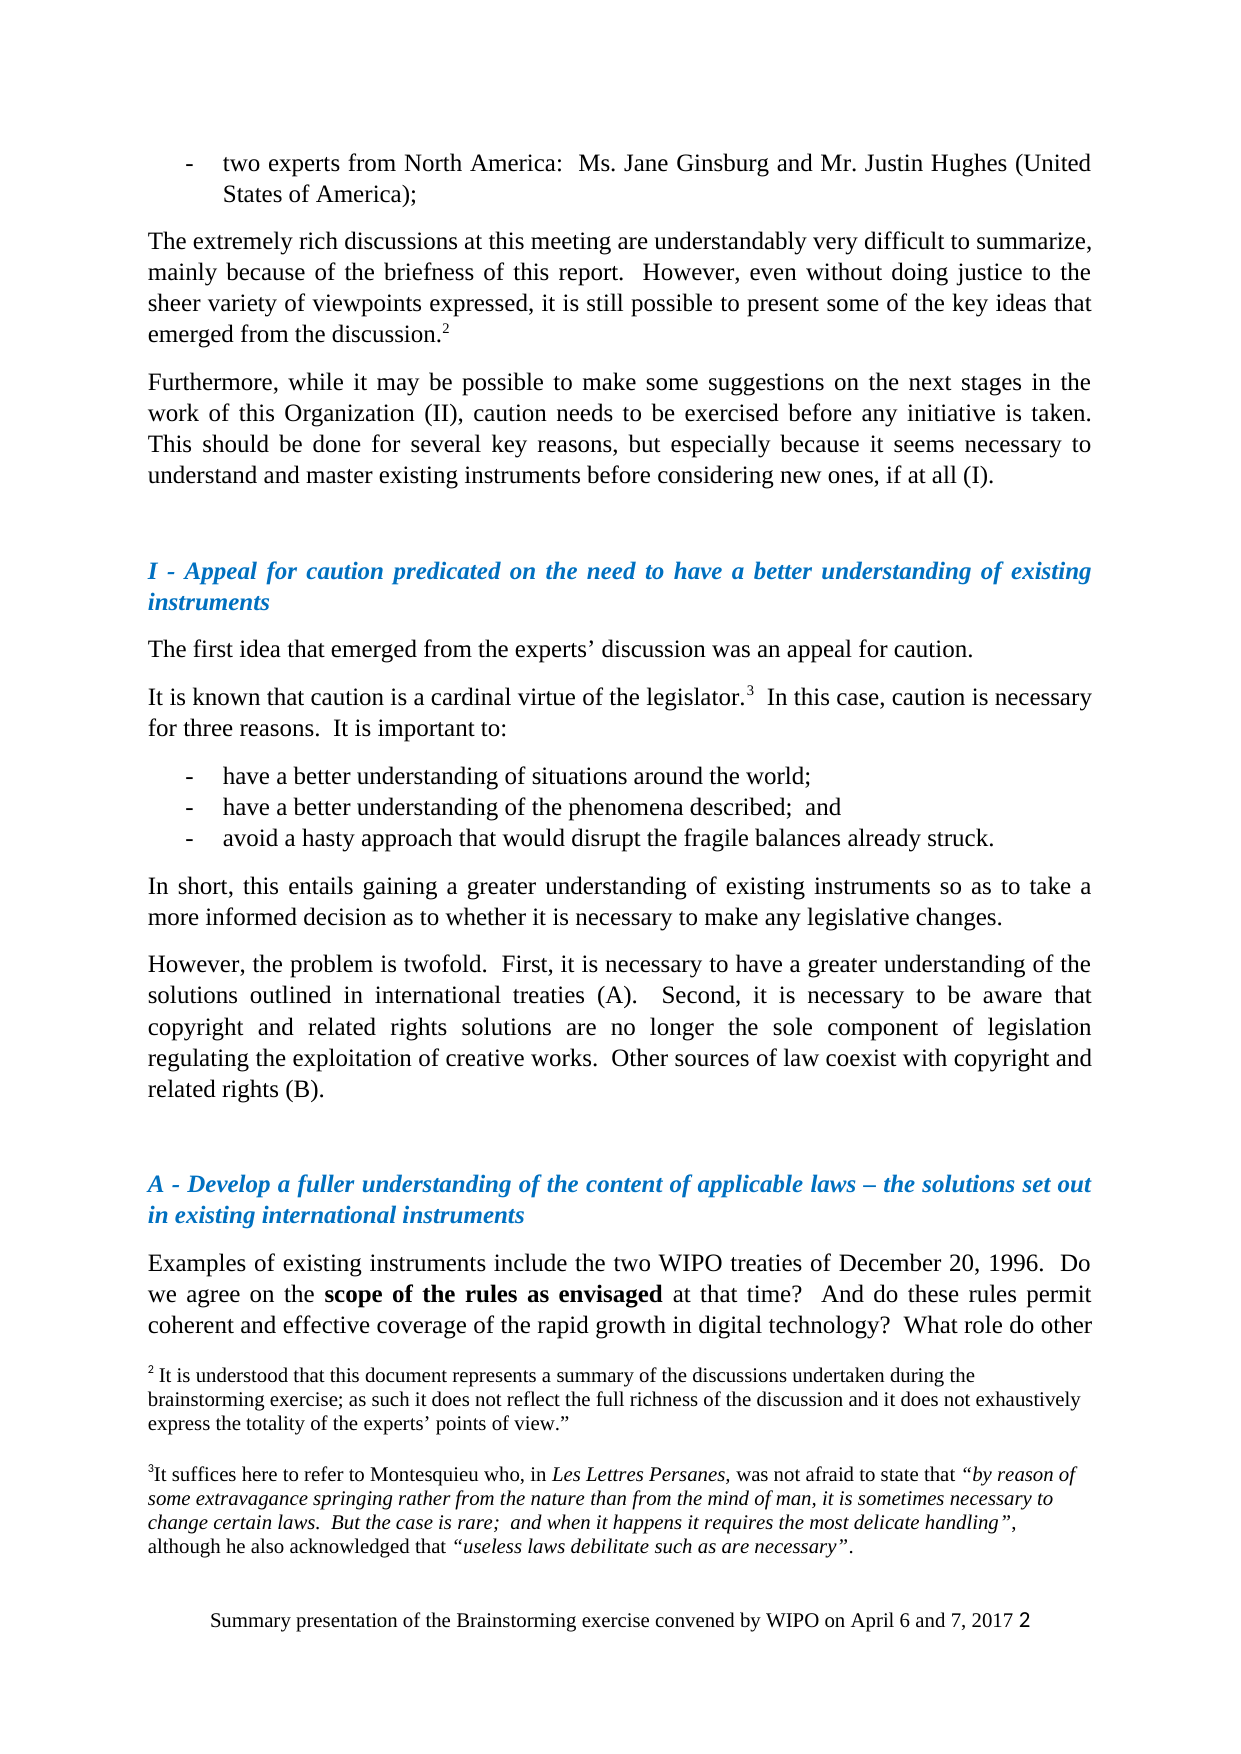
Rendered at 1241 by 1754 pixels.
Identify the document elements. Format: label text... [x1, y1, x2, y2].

text It is known that caution is a cardinal virtue of the legislator. In this case, caution is necessary for three reasons. It is important to: [148, 682, 1093, 742]
text However, the problem is twofold. First, it is necessary to have a greater understanding of the solutions outlined in international treaties (A). Second, it is necessary to be aware that copyright and related rights solutions are no longer the sole component of legislation regulating the exploitation of creative works. Other sources of law coexist with copyright and related rights (B). [148, 949, 1093, 1102]
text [148, 1248, 1093, 1339]
text Furthermore, while it may be possible to make some suggestions on the next stages in the work of this Organization (II), caution needs to be exercised before any initiative is taken. This should be done for several key reasons, but especially because it seems necessary to understand and master existing instruments before considering new ones, if at all (I). [148, 367, 1093, 489]
text In short, this entails gaining a greater understanding of existing instruments so as to take a more informed decision as to whether it is necessary to make any legislative changes. [148, 871, 1093, 931]
text The extremely rich discussions at this meeting are understandably very difficult to summarize, mainly because of the briefness of this report. However, even without doing justice to the sheer variety of viewpoints expressed, it is still possible to present some of the key ideas that emerged from the discussion. [148, 226, 1093, 348]
list have a better understanding of situations around the world; [185, 761, 1093, 790]
list avoid a hasty approach that would disrupt the fragile balances already struck. [185, 823, 1093, 852]
text I - Appeal for caution predicated on the need to have a better understanding of existing instruments [148, 556, 1093, 616]
text The first idea that emerged from the experts’ discussion was an appeal for caution. [148, 634, 1093, 663]
text A - Develop a fuller understanding of the content of applicable laws – the solutions set out in existing international instruments [148, 1169, 1093, 1229]
list two experts from North America: Ms. Jane Ginsburg and Mr. Justin Hughes (United States of America); [185, 148, 1093, 207]
list have a better understanding of the phenomena described; and [185, 792, 1093, 821]
